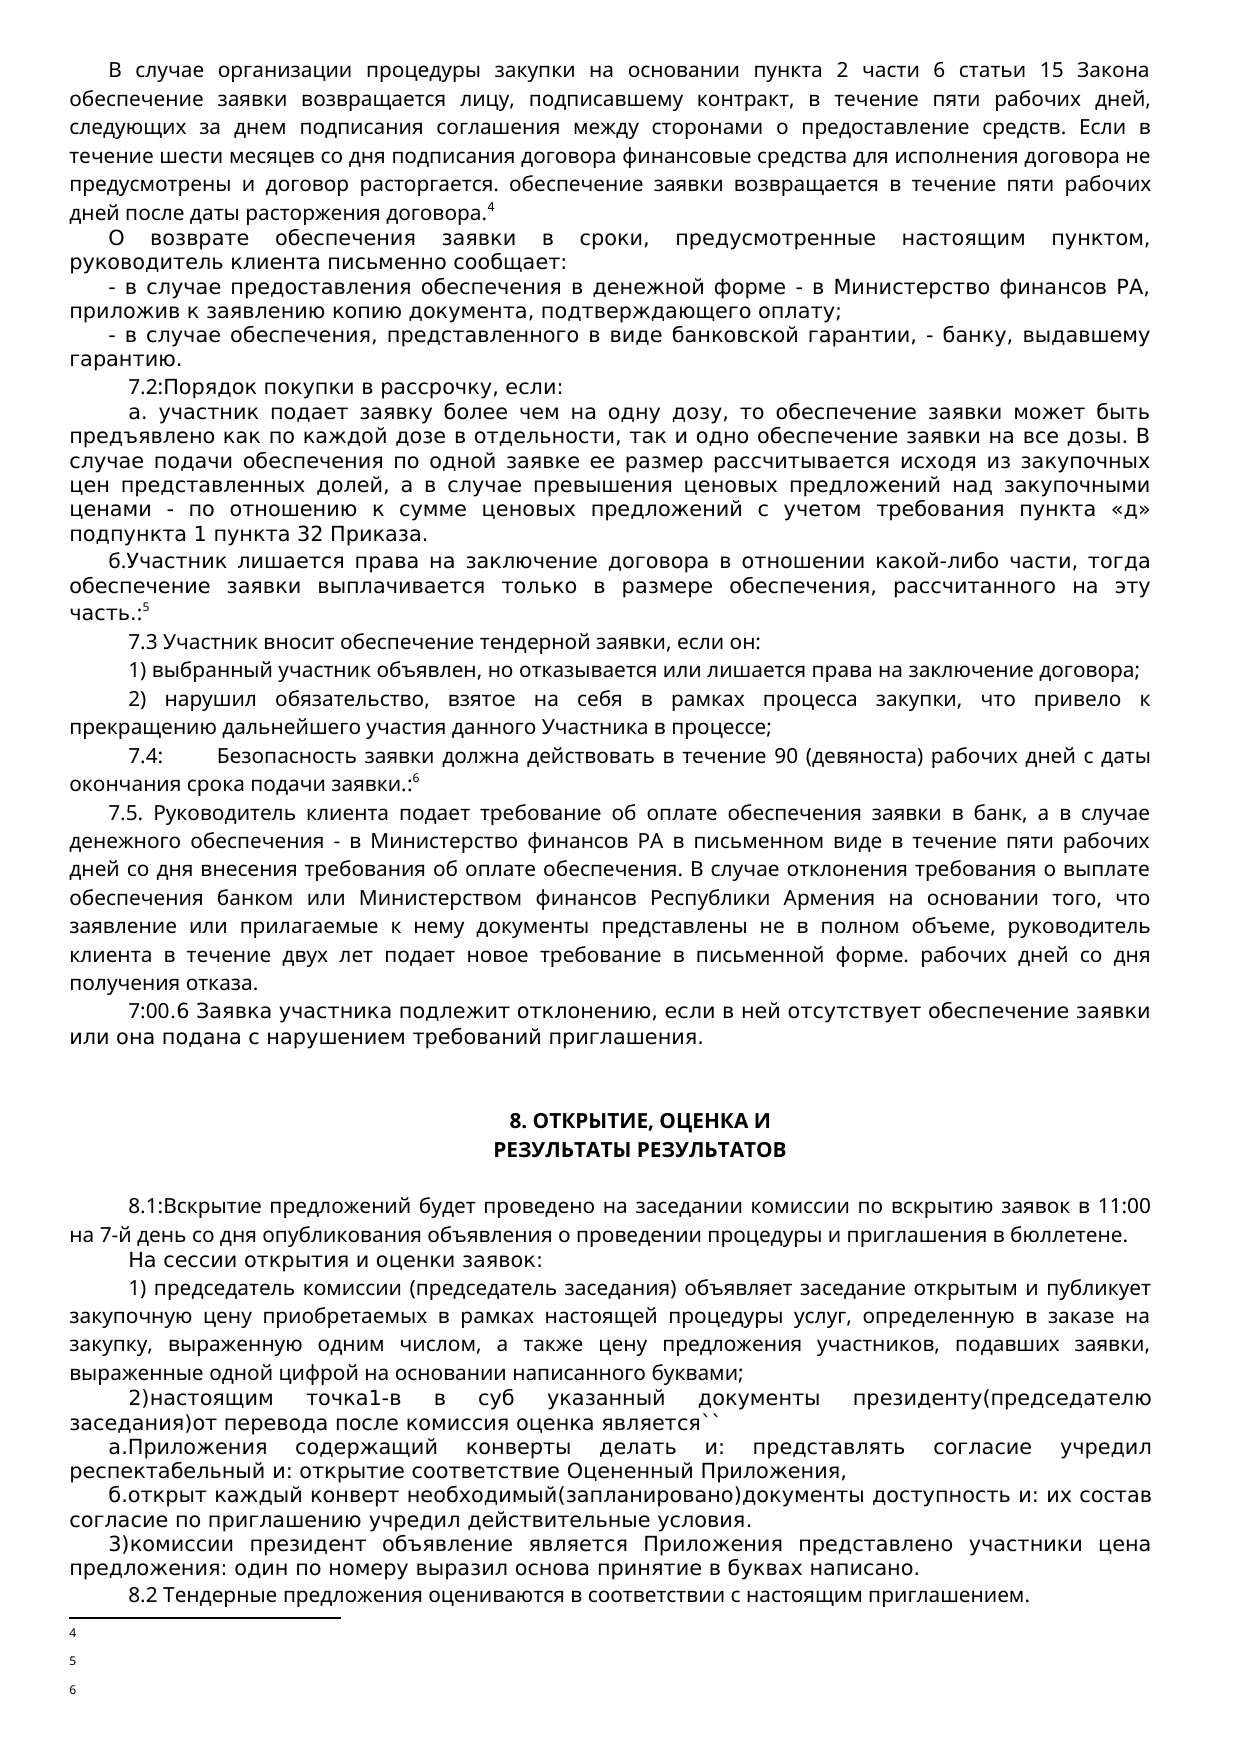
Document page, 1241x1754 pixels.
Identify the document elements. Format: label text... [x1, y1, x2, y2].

text О возврате обеспечения заявки в сроки, предусмотренные настоящим пунктом, руководитель клиента письменно сообщает: [69, 226, 1152, 275]
text 7.3 Участник вносит обеспечение тендерной заявки, если он: [69, 627, 1152, 655]
text В случае организации процедуры закупки на основании пункта 2 части 6 статьи 15 Закона обеспечение заявки возвращается лицу, подписавшему контракт, в течение пяти рабочих дней, следующих за днем ​​подписания соглашения между сторонами о предоставление средств. Если в течение шести месяцев со дня подписания договора финансовые средства для исполнения договора не предусмотрены и договор расторгается. обеспечение заявки возвращается в течение пяти рабочих дней после даты расторжения договора. [69, 56, 1152, 226]
text 1) председатель комиссии (председатель заседания) объявляет заседание открытым и публикует закупочную цену приобретаемых в рамках настоящей процедуры услуг, определенную в заказе на закупку, выраженную одним числом, а также цену предложения участников, подавших заявки, выраженные одной цифрой на основании написанного буквами; [69, 1273, 1152, 1386]
text б.Участник лишается права на заключение договора в отношении какой-либо части, тогда обеспечение заявки выплачивается только в размере обеспечения, рассчитанного на эту часть.: [69, 546, 1152, 627]
text а. участник подает заявку более чем на одну дозу, то обеспечение заявки может быть предъявлено как по каждой дозе в отдельности, так и одно обеспечение заявки на все дозы. В случае подачи обеспечения по одной заявке ее размер рассчитывается исходя из закупочных цен представленных долей, а в случае превышения ценовых предложений над закупочными ценами - по отношению к сумме ценовых предложений с учетом требования пункта «д» подпункта 1 пункта 32 Приказа. [69, 400, 1152, 546]
text РЕЗУЛЬТАТЫ РЕЗУЛЬТАТОВ [69, 1135, 1152, 1163]
text 1) выбранный участник объявлен, но отказывается или лишается права на заключение договора; [69, 655, 1152, 684]
text - в случае обеспечения, представленного в виде банковской гарантии, - банку, выдавшему гарантию. [69, 323, 1152, 372]
text б.открыт каждый конверт необходимый(запланировано)документы доступность и: их состав согласие по приглашению учредил действительные условия. [69, 1483, 1152, 1532]
text 7.2:Порядок покупки в рассрочку, если: [69, 372, 1152, 400]
text 3)комиссии президент объявление является Приложения представлено участники цена предложения: один по номеру выразил основа принятие в буквах написано. [69, 1532, 1152, 1581]
text 8.2 Тендерные предложения оцениваются в соответствии с настоящим приглашением. [69, 1581, 1152, 1609]
text 2)настоящим точка1-в в суб указанный документы президенту(председателю заседания)от перевода после комиссия оценка является`` [69, 1386, 1152, 1435]
text 8.1:Вскрытие предложений будет проведено на заседании комиссии по вскрытию заявок в 11:00 на 7-й день со дня опубликования объявления о проведении процедуры и приглашения в бюллетене. [69, 1192, 1152, 1248]
text - в случае предоставления обеспечения в денежной форме - в Министерство финансов РА, приложив к заявлению копию документа, подтверждающего оплату; [69, 275, 1152, 323]
text 7.5. Руководитель клиента подает требование об оплате обеспечения заявки в банк, а в случае денежного обеспечения - в Министерство финансов РА в письменном виде в течение пяти рабочих дней со дня внесения требования об оплате обеспечения. В случае отклонения требования о выплате обеспечения банком или Министерством финансов Республики Армения на основании того, что заявление или прилагаемые к нему документы представлены не в полном объеме, руководитель клиента в течение двух лет подает новое требование в письменной форме. рабочих дней со дня получения отказа. [69, 798, 1152, 997]
text На сессии открытия и оценки заявок: [69, 1248, 1152, 1273]
text 7.4: Безопасность заявки должна действовать в течение 90 (девяноста) рабочих дней с даты окончания срока подачи заявки.: [69, 741, 1152, 798]
text а.Приложения содержащий конверты делать и: представлять согласие учредил респектабельный и: открытие соответствие Оцененный Приложения, [69, 1435, 1152, 1483]
text 2) нарушил обязательство, взятое на себя в рамках процесса закупки, что привело к прекращению дальнейшего участия данного Участника в процессе; [69, 684, 1152, 741]
text 7:00.6 Заявка участника подлежит отклонению, если в ней отсутствует обеспечение заявки или она подана с нарушением требований приглашения. [69, 997, 1152, 1049]
text 8. ОТКРЫТИЕ, ОЦЕНКА И [69, 1106, 1152, 1135]
